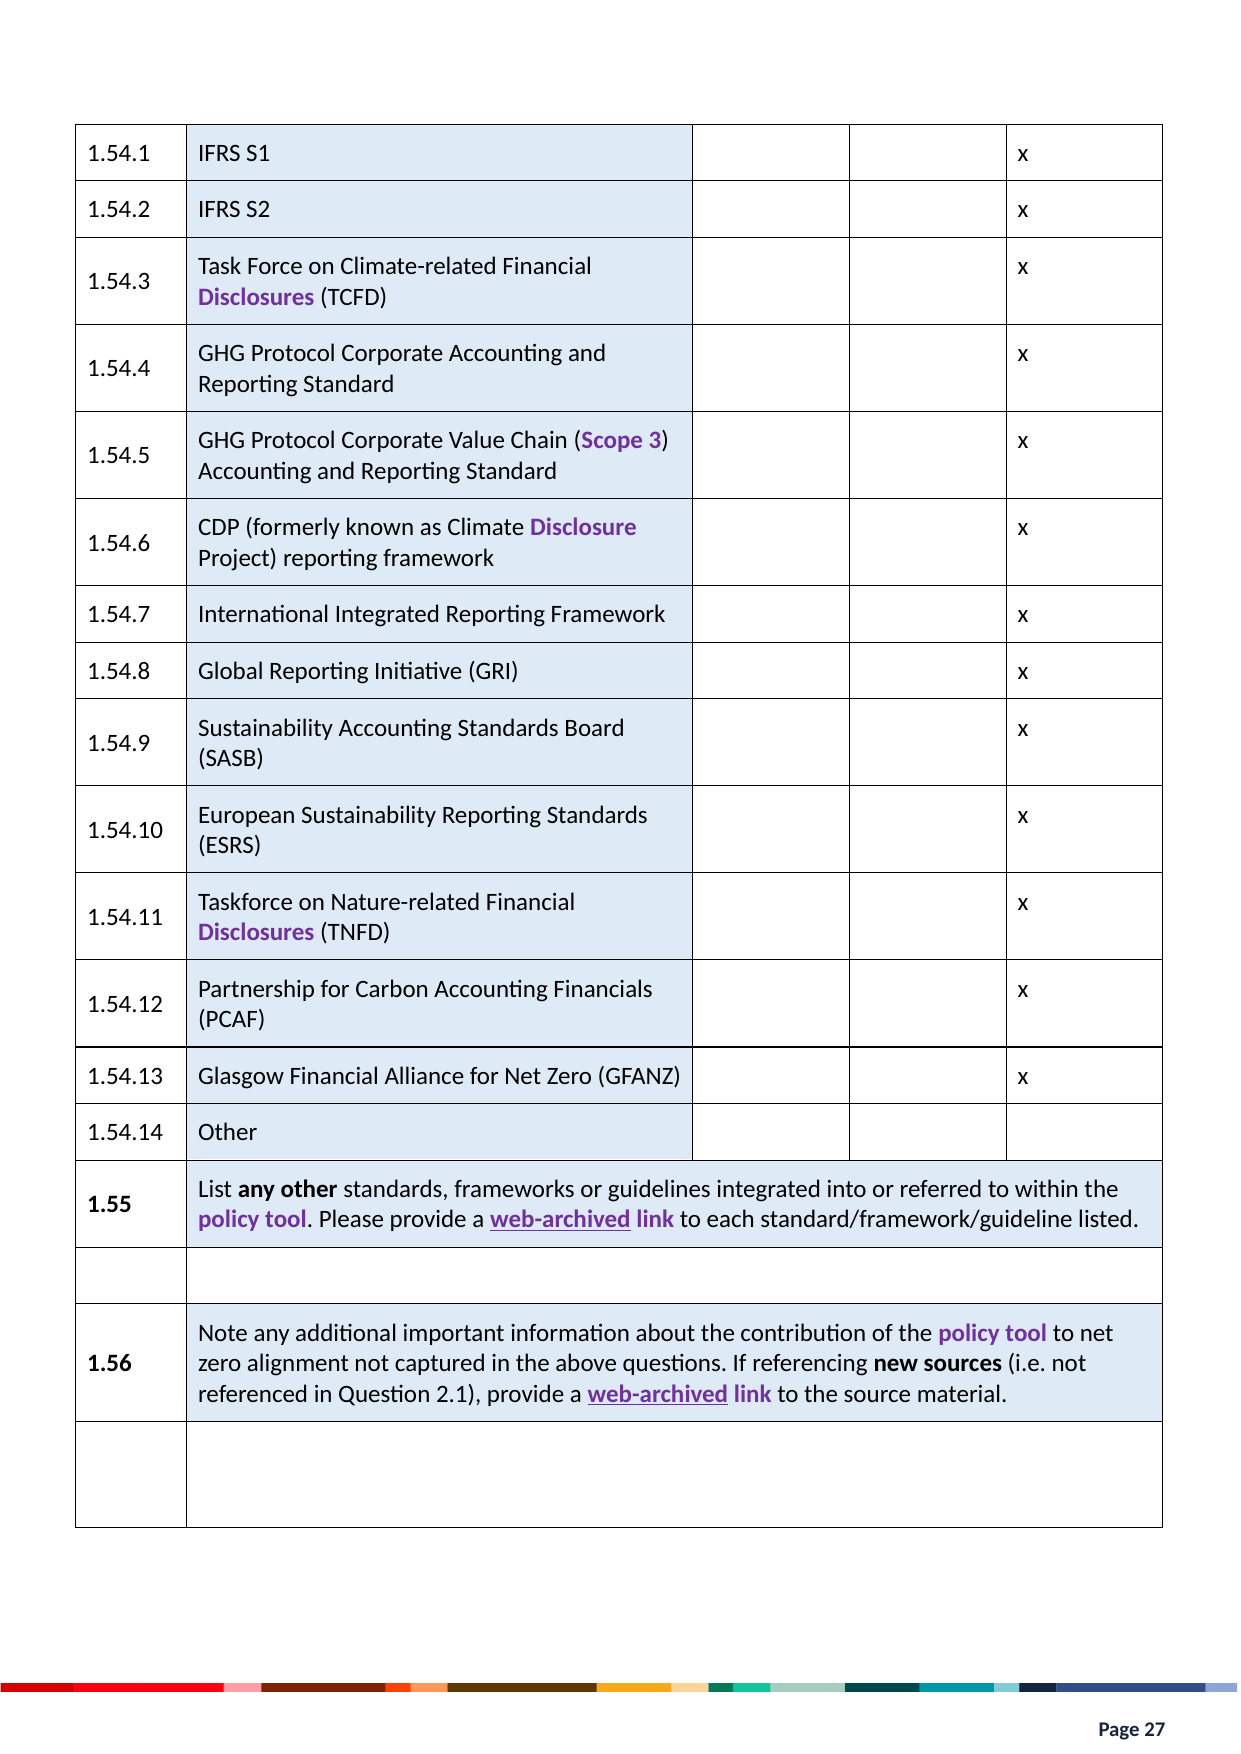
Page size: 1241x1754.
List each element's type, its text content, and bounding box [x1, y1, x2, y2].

table_cell GHG Protocol Corporate Value Chain (Scope 3) Accounting and Reporting Standard [187, 412, 692, 498]
table_cell Sustainability Accounting Standards Board (SASB) [187, 699, 692, 785]
table_cell x [1007, 412, 1162, 498]
table_cell [693, 1104, 849, 1159]
table_cell 1.54.12 [76, 960, 186, 1046]
table_cell Note any additional important information about the contribution of the policy tool to net zero alignment not captured in the above questions. If referencing new sources (i.e. not referenced in Question 2.1), provide a web-archived link to the source material. [187, 1304, 1162, 1421]
table_cell [693, 181, 849, 237]
table_cell 1.54.7 [76, 586, 186, 642]
table_cell [187, 1248, 1162, 1303]
table_cell International Integrated Reporting Framework [187, 586, 692, 642]
table_cell [850, 1104, 1006, 1159]
table_cell 1.56 [76, 1304, 186, 1421]
table_cell Partnership for Carbon Accounting Financials (PCAF) [187, 960, 692, 1046]
table_cell CDP (formerly known as Climate Disclosure Project) reporting framework [187, 499, 692, 585]
table_cell [693, 125, 849, 180]
table_cell [850, 238, 1006, 324]
picture [0, 1683, 1236, 1692]
table_cell [850, 412, 1006, 498]
table_cell [693, 643, 849, 698]
table_cell Global Reporting Initiative (GRI) [187, 643, 692, 698]
table_cell 1.54.8 [76, 643, 186, 698]
table_cell 1.54.10 [76, 786, 186, 872]
table_cell x [1007, 586, 1162, 642]
table_cell Other [187, 1104, 692, 1159]
table_cell x [1007, 181, 1162, 237]
table_cell [850, 125, 1006, 180]
table_cell x [1007, 643, 1162, 698]
table_cell European Sustainability Reporting Standards (ESRS) [187, 786, 692, 872]
table_cell [187, 1422, 1162, 1527]
table_cell 1.54.5 [76, 412, 186, 498]
table_cell [850, 699, 1006, 785]
table_cell [850, 873, 1006, 959]
table_cell 1.55 [76, 1161, 186, 1247]
table_cell [693, 499, 849, 585]
table_cell [693, 412, 849, 498]
table_cell [693, 325, 849, 411]
table_cell [850, 786, 1006, 872]
table_cell x [1007, 873, 1162, 959]
table_cell 1.54.1 [76, 125, 186, 180]
table_cell 1.54.13 [76, 1048, 186, 1103]
table_cell [1007, 1104, 1162, 1159]
table_cell [76, 1422, 186, 1527]
table_cell x [1007, 238, 1162, 324]
table_cell [693, 873, 849, 959]
table_cell 1.54.11 [76, 873, 186, 959]
table_cell List any other standards, frameworks or guidelines integrated into or referred to within the policy tool. Please provide a web-archived link to each standard/framework/guideline listed. [187, 1161, 1162, 1247]
table_cell x [1007, 699, 1162, 785]
table_cell 1.54.9 [76, 699, 186, 785]
table_cell [850, 1048, 1006, 1103]
table_cell [850, 181, 1006, 237]
table_cell x [1007, 960, 1162, 1046]
table_cell x [1007, 125, 1162, 180]
table_cell Task Force on Climate-related Financial Disclosures (TCFD) [187, 238, 692, 324]
table_cell [850, 325, 1006, 411]
table_cell 1.54.4 [76, 325, 186, 411]
table_cell x [1007, 786, 1162, 872]
table_cell GHG Protocol Corporate Accounting and Reporting Standard [187, 325, 692, 411]
table_cell [693, 238, 849, 324]
table_cell [850, 499, 1006, 585]
table_cell Taskforce on Nature-related Financial Disclosures (TNFD) [187, 873, 692, 959]
table_cell IFRS S1 [187, 125, 692, 180]
table_cell 1.54.3 [76, 238, 186, 324]
table_cell 1.54.2 [76, 181, 186, 237]
table_cell x [1007, 499, 1162, 585]
table_cell 1.54.14 [76, 1104, 186, 1159]
table_cell Glasgow Financial Alliance for Net Zero (GFANZ) [187, 1048, 692, 1103]
table_cell [693, 586, 849, 642]
table_cell x [1007, 1048, 1162, 1103]
table_cell [850, 586, 1006, 642]
table_cell 1.54.6 [76, 499, 186, 585]
table_cell [693, 786, 849, 872]
table_cell [76, 1248, 186, 1303]
table_cell x [1007, 325, 1162, 411]
table_cell [850, 643, 1006, 698]
table_cell [693, 960, 849, 1046]
table_cell [850, 960, 1006, 1046]
table_cell IFRS S2 [187, 181, 692, 237]
table_cell [693, 699, 849, 785]
table_cell [693, 1048, 849, 1103]
